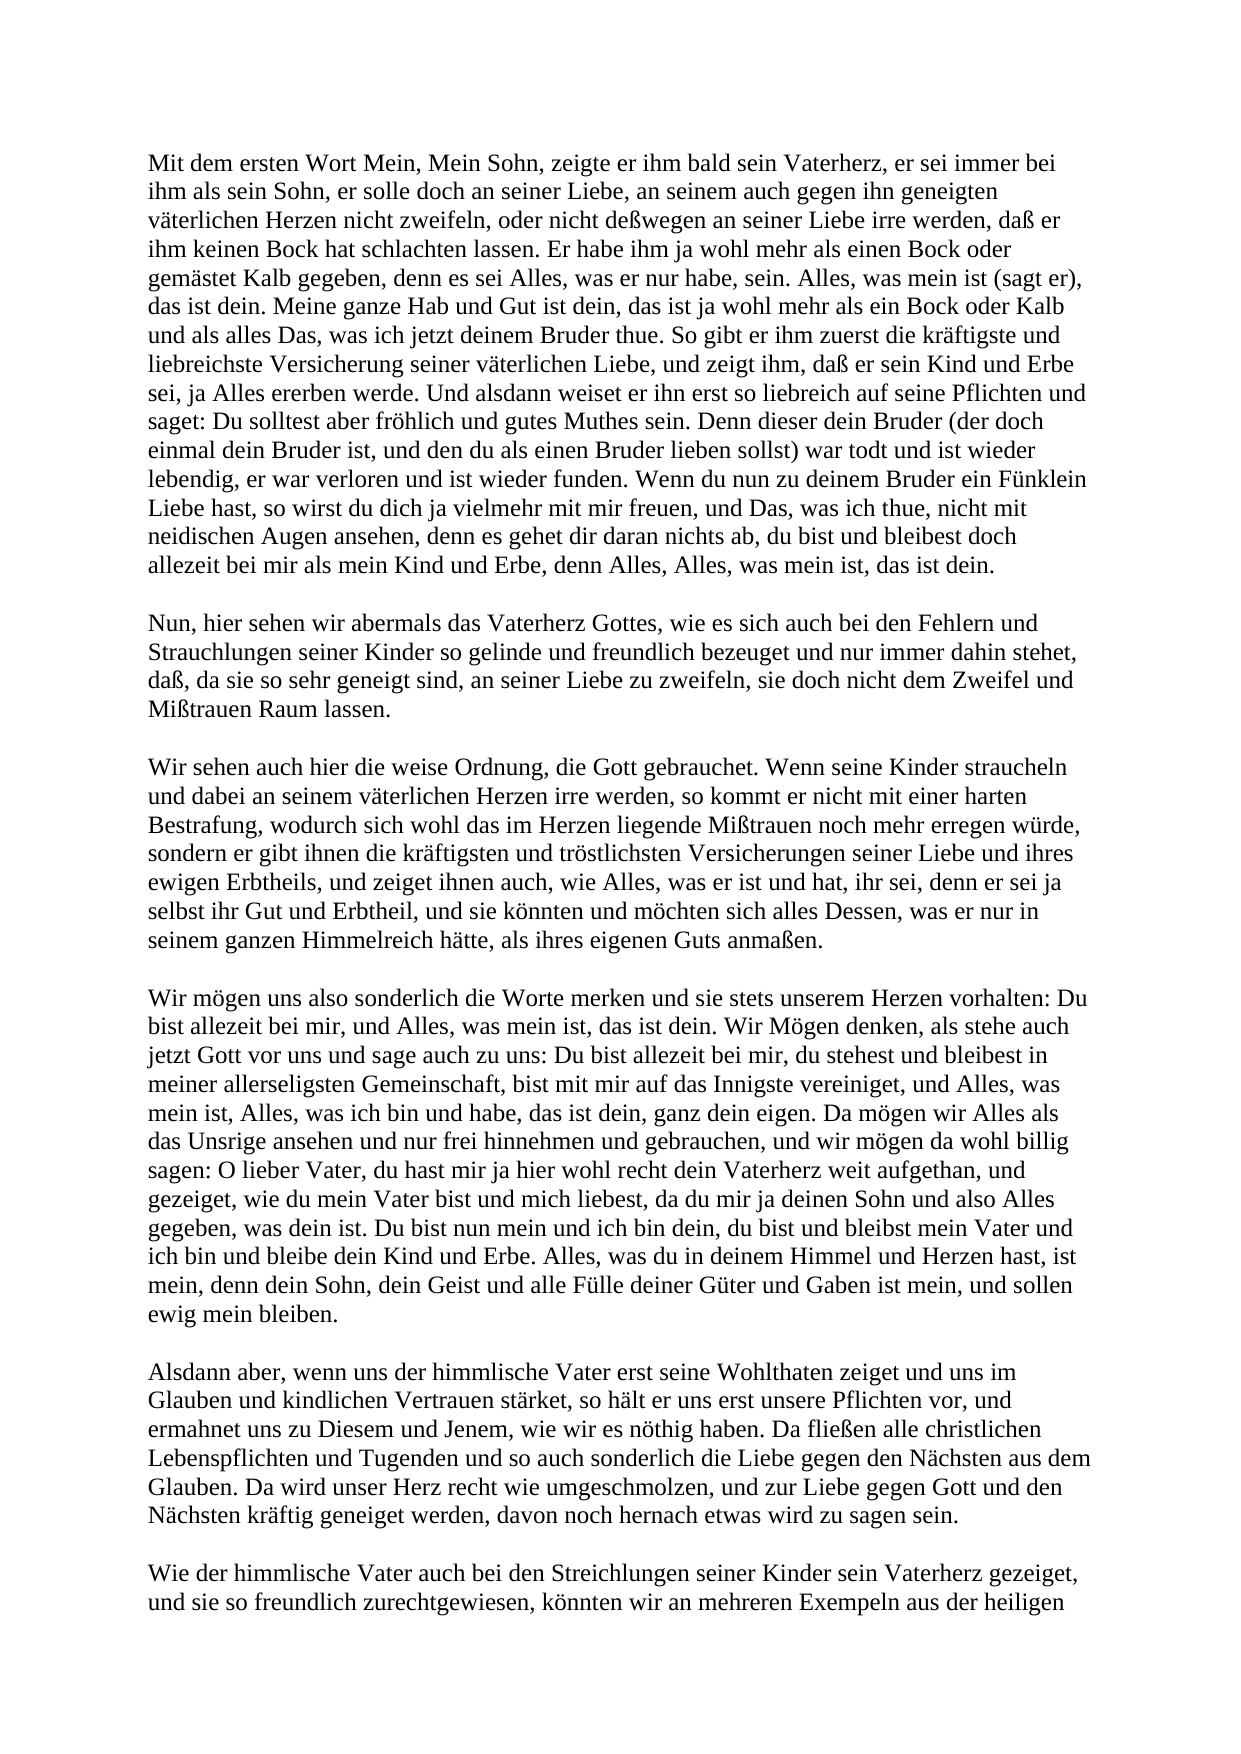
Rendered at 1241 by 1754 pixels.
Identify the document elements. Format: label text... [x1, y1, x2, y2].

text Wir mögen uns also sonderlich die Worte merken und sie stets unserem Herzen vorhalten: Du bist allezeit bei mir, und Alles, was mein ist, das ist dein. Wir Mögen denken, als stehe auch jetzt Gott vor uns und sage auch zu uns: Du bist allezeit bei mir, du stehest und bleibest in meiner allerseligsten Gemeinschaft, bist mit mir auf das Innigste vereiniget, und Alles, was mein ist, Alles, was ich bin und habe, das ist dein, ganz dein eigen. Da mögen wir Alles als das Unsrige ansehen und nur frei hinnehmen und gebrauchen, und wir mögen da wohl billig sagen: O lieber Vater, du hast mir ja hier wohl recht dein Vaterherz weit aufgethan, und gezeiget, wie du mein Vater bist und mich liebest, da du mir ja deinen Sohn und also Alles gegeben, was dein ist. Du bist nun mein und ich bin dein, du bist und bleibst mein Vater und ich bin und bleibe dein Kind und Erbe. Alles, was du in deinem Himmel und Herzen hast, ist mein, denn dein Sohn, dein Geist und alle Fülle deiner Güter und Gaben ist mein, und sollen ewig mein bleiben. [148, 983, 1093, 1328]
text Mit dem ersten Wort Mein, Mein Sohn, zeigte er ihm bald sein Vaterherz, er sei immer bei ihm als sein Sohn, er solle doch an seiner Liebe, an seinem auch gegen ihn geneigten väterlichen Herzen nicht zweifeln, oder nicht deßwegen an seiner Liebe irre werden, daß er ihm keinen Bock hat schlachten lassen. Er habe ihm ja wohl mehr als einen Bock oder gemästet Kalb gegeben, denn es sei Alles, was er nur habe, sein. Alles, was mein ist (sagt er), das ist dein. Meine ganze Hab und Gut ist dein, das ist ja wohl mehr als ein Bock oder Kalb und als alles Das, was ich jetzt deinem Bruder thue. So gibt er ihm zuerst die kräftigste und liebreichste Versicherung seiner väterlichen Liebe, und zeigt ihm, daß er sein Kind und Erbe sei, ja Alles ererben werde. Und alsdann weiset er ihn erst so liebreich auf seine Pflichten und saget: Du solltest aber fröhlich und gutes Muthes sein. Denn dieser dein Bruder (der doch einmal dein Bruder ist, und den du als einen Bruder lieben sollst) war todt und ist wieder lebendig, er war verloren und ist wieder funden. Wenn du nun zu deinem Bruder ein Fünklein Liebe hast, so wirst du dich ja vielmehr mit mir freuen, und Das, was ich thue, nicht mit neidischen Augen ansehen, denn es gehet dir daran nichts ab, du bist und bleibest doch allezeit bei mir als mein Kind und Erbe, denn Alles, Alles, was mein ist, das ist dein. [148, 148, 1093, 579]
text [148, 1558, 1093, 1616]
text Alsdann aber, wenn uns der himmlische Vater erst seine Wohlthaten zeiget und uns im Glauben und kindlichen Vertrauen stärket, so hält er uns erst unsere Pflichten vor, und ermahnet uns zu Diesem und Jenem, wie wir es nöthig haben. Da fließen alle christlichen Lebenspflichten und Tugenden und so auch sonderlich die Liebe gegen den Nächsten aus dem Glauben. Da wird unser Herz recht wie umgeschmolzen, und zur Liebe gegen Gott und den Nächsten kräftig geneiget werden, davon noch hernach etwas wird zu sagen sein. [148, 1357, 1093, 1529]
text Wir sehen auch hier die weise Ordnung, die Gott gebrauchet. Wenn seine Kinder straucheln und dabei an seinem väterlichen Herzen irre werden, so kommt er nicht mit einer harten Bestrafung, wodurch sich wohl das im Herzen liegende Mißtrauen noch mehr erregen würde, sondern er gibt ihnen die kräftigsten und tröstlichsten Versicherungen seiner Liebe und ihres ewigen Erbtheils, und zeiget ihnen auch, wie Alles, was er ist und hat, ihr sei, denn er sei ja selbst ihr Gut und Erbtheil, und sie könnten und möchten sich alles Dessen, was er nur in seinem ganzen Himmelreich hätte, als ihres eigenen Guts anmaßen. [148, 752, 1093, 953]
text Nun, hier sehen wir abermals das Vaterherz Gottes, wie es sich auch bei den Fehlern und Strauchlungen seiner Kinder so gelinde und freundlich bezeuget und nur immer dahin stehet, daß, da sie so sehr geneigt sind, an seiner Liebe zu zweifeln, sie doch nicht dem Zweifel und Mißtrauen Raum lassen. [148, 608, 1093, 723]
